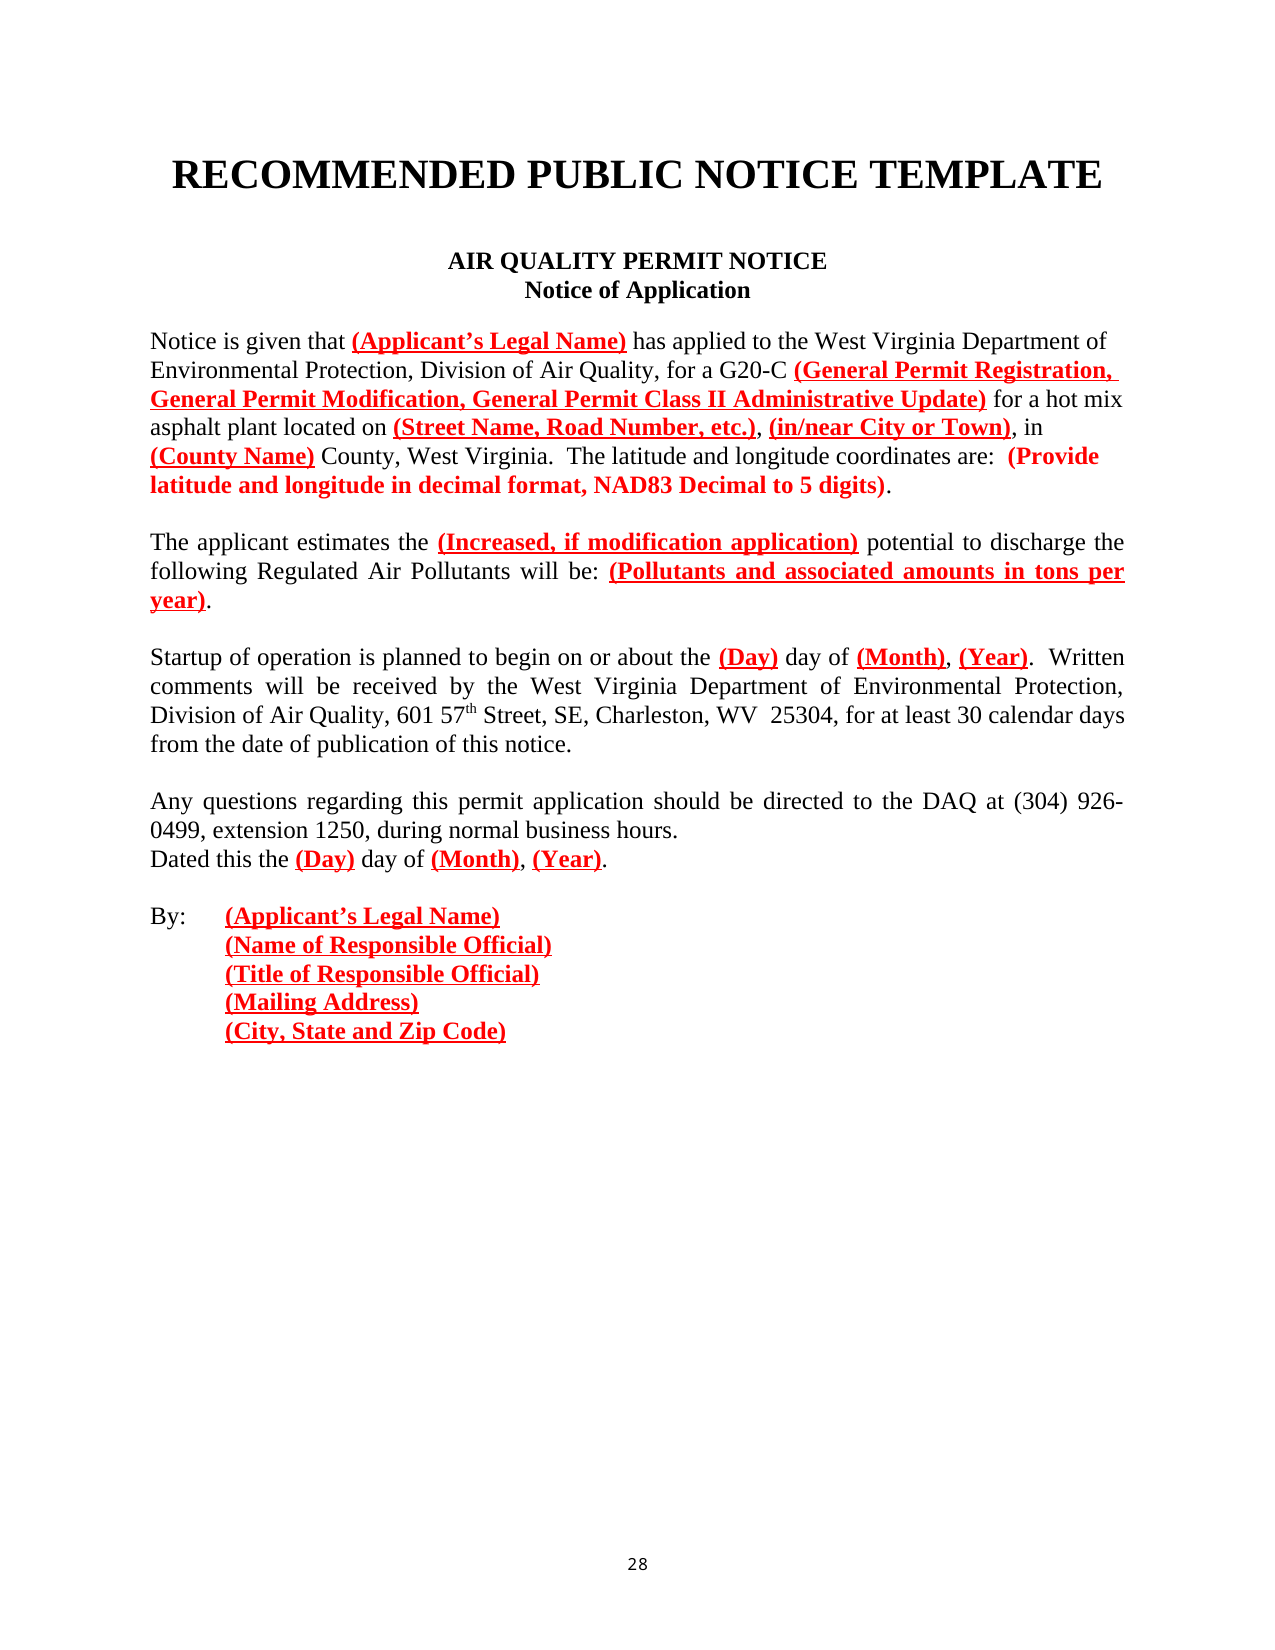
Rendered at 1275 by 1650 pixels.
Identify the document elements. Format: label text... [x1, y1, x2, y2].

text (Name of Responsible Official) [150, 930, 1125, 959]
text Dated this the (Day) day of (Month), (Year). [150, 844, 1125, 872]
text Startup of operation is planned to begin on or about the (Day) day of (Month), (Year). Written comments will be received by the West Virginia Department of Environmental Protection, Division of Air Quality, 601 57th Street, SE, Charleston, WV 25304, for at least 30 calendar days from the date of publication of this notice. [150, 642, 1125, 757]
text Notice is given that (Applicant’s Legal Name) has applied to the West Virginia Department of Environmental Protection, Division of Air Quality, for a G20-C (General Permit Registration, General Permit Modification, General Permit Class II Administrative Update) for a hot mix asphalt plant located on (Street Name, Road Number, etc.), (in/near City or Town), in (County Name) County, West Virginia. The latitude and longitude coordinates are: (Provide latitude and longitude in decimal format, NAD83 Decimal to 5 digits). [150, 326, 1125, 499]
text (Title of Responsible Official) [150, 959, 1125, 987]
text The applicant estimates the (Increased, if modification application) potential to discharge the following Regulated Air Pollutants will be: (Pollutants and associated amounts in tons per year). [150, 527, 1125, 614]
text Notice of Application [150, 275, 1125, 303]
text AIR QUALITY PERMIT NOTICE [150, 246, 1125, 275]
text Any questions regarding this permit application should be directed to the DAQ at (304) 926-0499, extension 1250, during normal business hours. [150, 786, 1125, 844]
text (Mailing Address) [150, 987, 1125, 1016]
text (City, State and Zip Code) [150, 1016, 1125, 1045]
text By: (Applicant’s Legal Name) [150, 901, 1125, 930]
text RECOMMENDED PUBLIC NOTICE TEMPLATE [150, 150, 1125, 198]
